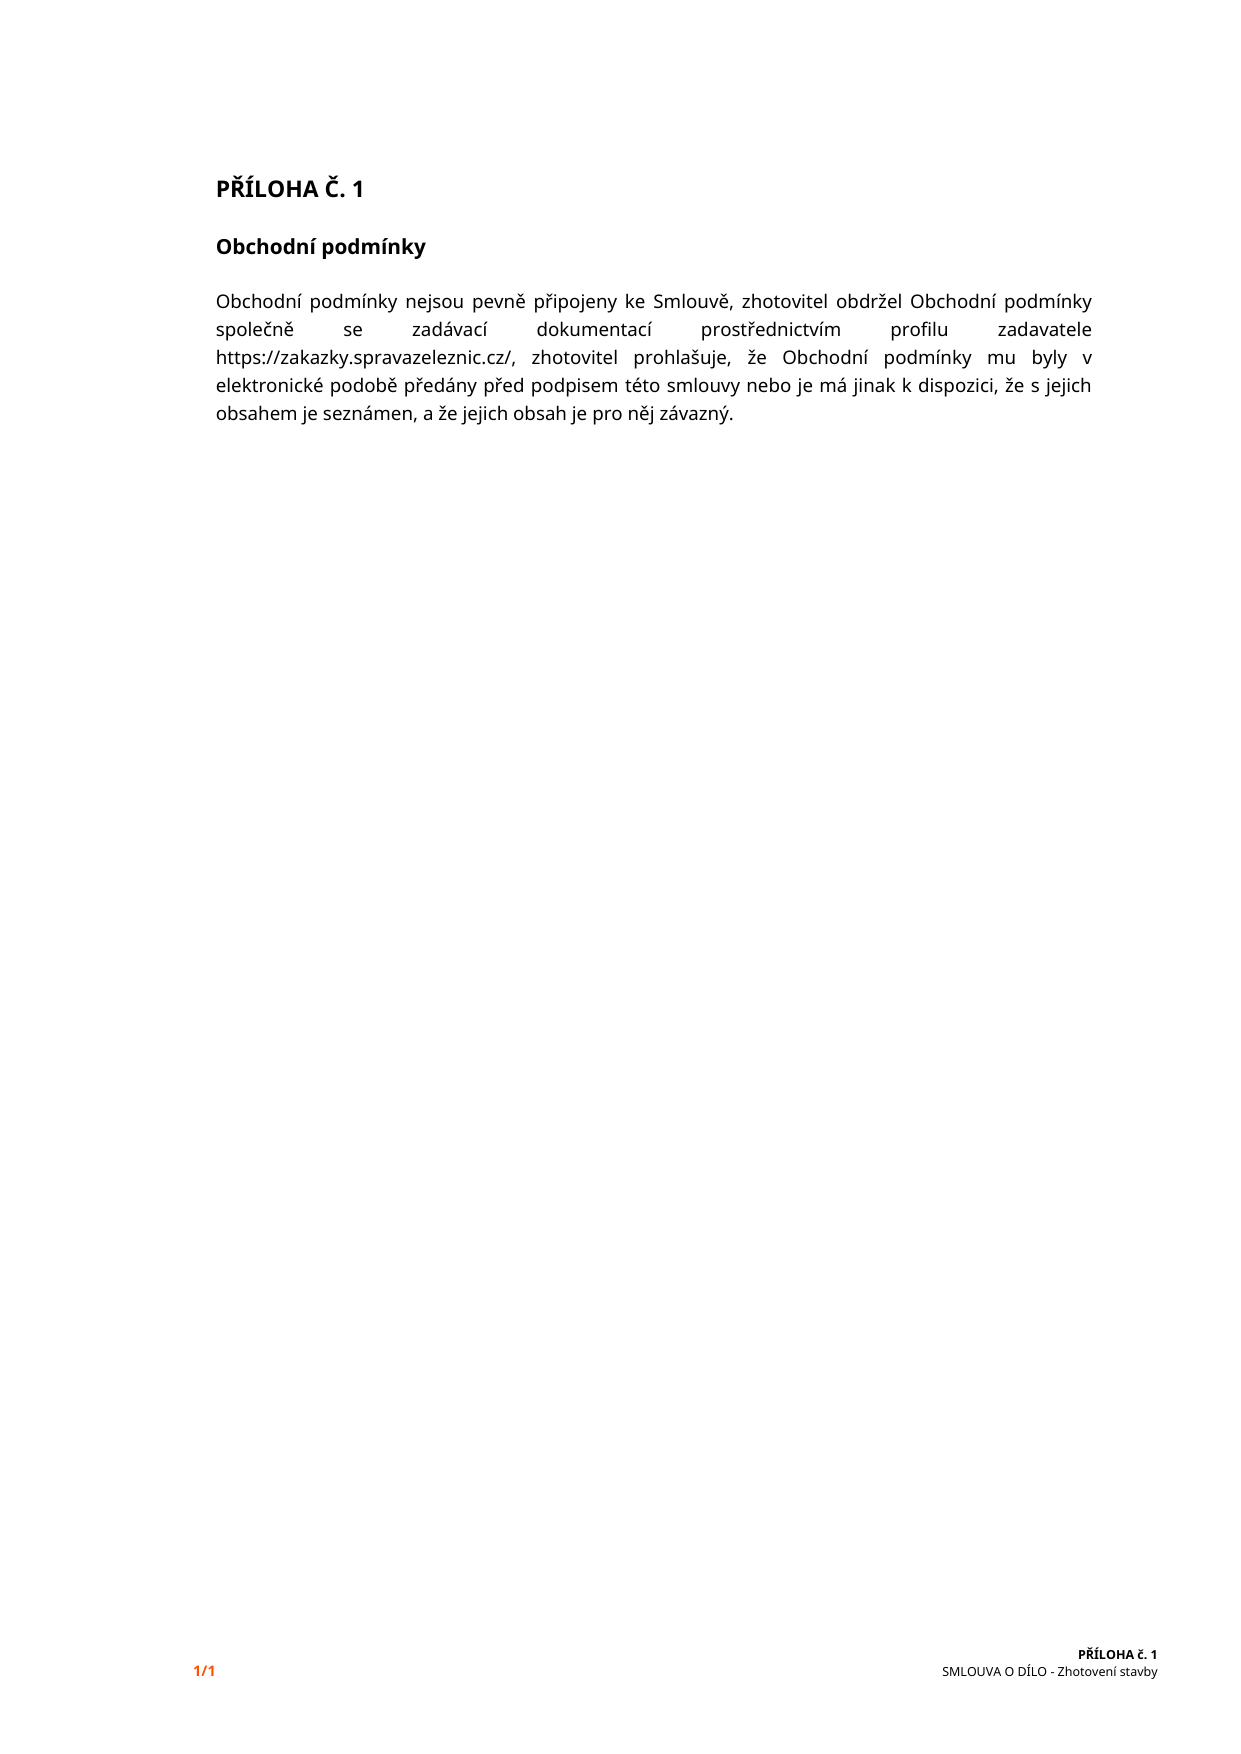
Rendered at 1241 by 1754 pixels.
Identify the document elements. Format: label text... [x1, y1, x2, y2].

text Obchodní podmínky nejsou pevně připojeny ke Smlouvě, zhotovitel obdržel Obchodní podmínky společně se zadávací dokumentací prostřednictvím profilu zadavatele https://zakazky.spravazeleznic.cz/, zhotovitel prohlašuje, že Obchodní podmínky mu byly v elektronické podobě předány před podpisem této smlouvy nebo je má jinak k dispozici, že s jejich obsahem je seznámen, a že jejich obsah je pro něj závazný. [216, 288, 1093, 426]
text Obchodní podmínky [216, 232, 1093, 260]
text Příloha č. 1 [216, 172, 1093, 204]
